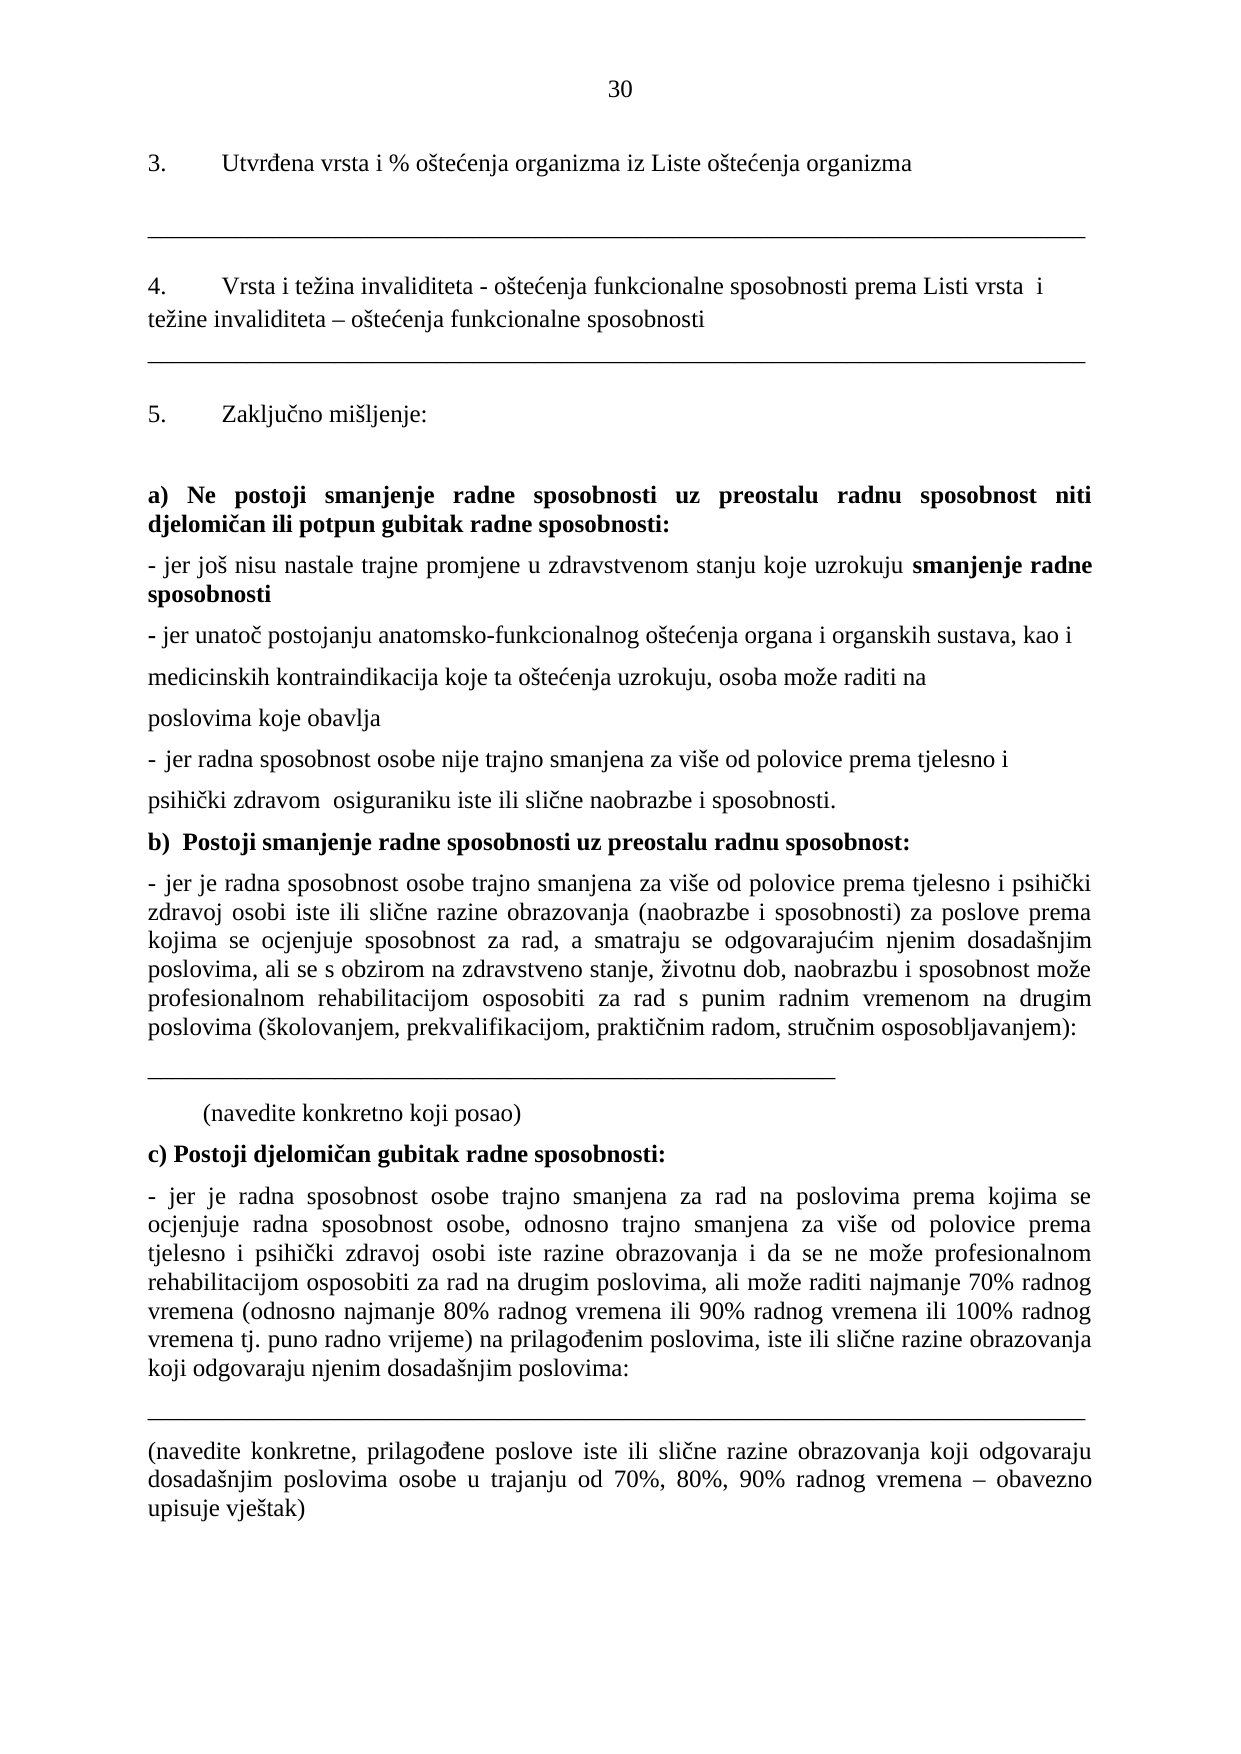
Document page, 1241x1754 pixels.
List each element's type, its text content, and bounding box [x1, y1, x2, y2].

text _______________________________________________________ [148, 1053, 1093, 1082]
list Utvrđena vrsta i % oštećenja organizma iz Liste oštećenja organizma [148, 148, 1093, 176]
text (navedite konkretne, prilagođene poslove iste ili slične razine obrazovanja koji odgovaraju dosadašnjim poslovima osobe u trajanju od 70%, 80%, 90% radnog vremena – obavezno upisuje vještak) [148, 1436, 1093, 1522]
text - jer radna sposobnost osobe nije trajno smanjena za više od polovice prema tjelesno i [148, 744, 1093, 773]
text psihički zdravom osiguraniku iste ili slične naobrazbe i sposobnosti. [148, 785, 1093, 814]
text poslovima koje obavlja [148, 703, 1093, 732]
text ___________________________________________________________________________ [148, 1394, 1093, 1423]
text - jer je radna sposobnost osobe trajno smanjena za rad na poslovima prema kojima se ocjenjuje radna sposobnost osobe, odnosno trajno smanjena za više od polovice prema tjelesno i psihički zdravoj osobi iste razine obrazovanja i da se ne može profesionalnom rehabilitacijom osposobiti za rad na drugim poslovima, ali može raditi najmanje 70% radnog vremena (odnosno najmanje 80% radnog vremena ili 90% radnog vremena ili 100% radnog vremena tj. puno radno vrijeme) na prilagođenim poslovima, iste ili slične razine obrazovanja koji odgovaraju njenim dosadašnjim poslovima: [148, 1181, 1093, 1382]
text (navedite konkretno koji posao) [203, 1098, 1093, 1127]
list Zaključno mišljenje: [148, 399, 1093, 428]
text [148, 212, 1093, 240]
text - jer još nisu nastale trajne promjene u zdravstvenom stanju koje uzrokuju smanjenje radne sposobnosti [148, 550, 1093, 608]
text ___________________________________________________________________________ [148, 337, 1093, 366]
text b) Postoji smanjenje radne sposobnosti uz preostalu radnu sposobnost: [148, 827, 1093, 855]
text a) Ne postoji smanjenje radne sposobnosti uz preostalu radnu sposobnost niti djelomičan ili potpun gubitak radne sposobnosti: [148, 480, 1093, 538]
text - jer unatoč postojanju anatomsko-funkcionalnog oštećenja organa i organskih sustava, kao i [148, 620, 1093, 649]
text c) Postoji djelomičan gubitak radne sposobnosti: [148, 1139, 1093, 1168]
list Vrsta i težina invaliditeta - oštećenja funkcionalne sposobnosti prema Listi vrsta i težine invaliditeta – oštećenja funkcionalne sposobnosti [148, 271, 1093, 333]
text - jer je radna sposobnost osobe trajno smanjena za više od polovice prema tjelesno i psihički zdravoj osobi iste ili slične razine obrazovanja (naobrazbe i sposobnosti) za poslove prema kojima se ocjenjuje sposobnost za rad, a smatraju se odgovarajućim njenim dosadašnjim poslovima, ali se s obzirom na zdravstveno stanje, životnu dob, naobrazbu i sposobnost može profesionalnom rehabilitacijom osposobiti za rad s punim radnim vremenom na drugim poslovima (školovanjem, prekvalifikacijom, praktičnim radom, stručnim osposobljavanjem): [148, 868, 1093, 1040]
text medicinskih kontraindikacija koje ta oštećenja uzrokuju, osoba može raditi na [148, 662, 1093, 690]
